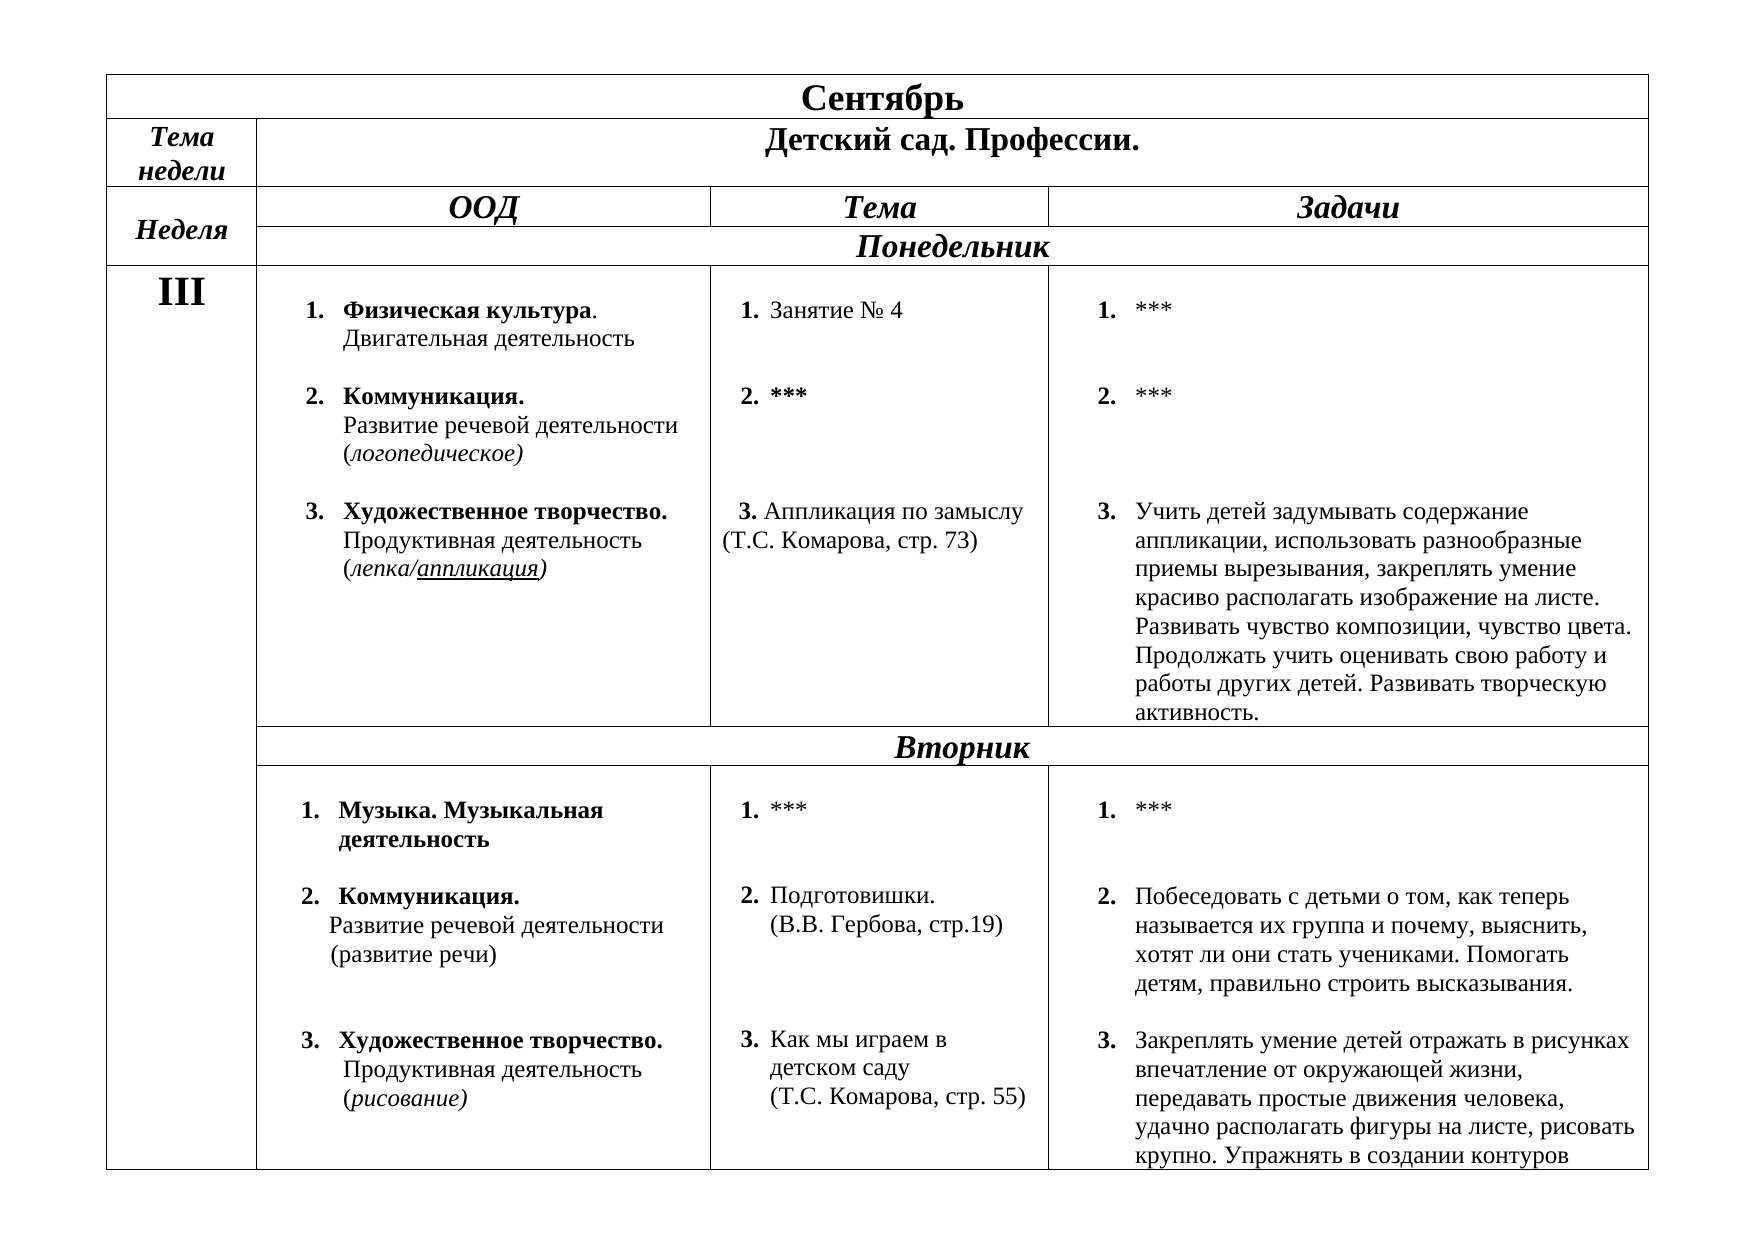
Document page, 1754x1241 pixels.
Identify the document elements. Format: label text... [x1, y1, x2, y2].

table_cell III [107, 266, 256, 1169]
table_cell Неделя [107, 187, 256, 265]
table_cell Понедельник [257, 227, 1648, 265]
table_cell Вторник [257, 727, 1648, 765]
table_cell *** *** Учить детей задумывать содержание аппликации, использовать разнообразные приемы вырезывания, закреплять умение красиво располагать изображение на листе. Развивать чувство композиции, чувство цвета. Продолжать учить оценивать свою работу и работы других детей. Развивать творческую активность. [1049, 266, 1648, 726]
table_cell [257, 766, 710, 1169]
table_cell Задачи [1049, 187, 1648, 226]
table_cell Тема недели [107, 119, 256, 186]
table_cell Детский сад. Профессии. [257, 119, 1648, 186]
table_cell Физическая культура. Двигательная деятельность Коммуникация. Развитие речевой деятельности (логопедическое) Художественное творчество. Продуктивная деятельность (лепка/аппликация) [257, 266, 710, 726]
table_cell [1049, 766, 1648, 1169]
table_cell ООД [257, 187, 710, 226]
table_cell Тема [711, 187, 1048, 226]
table_cell Занятие № 4 *** 3. Аппликация по замыслу (Т.С. Комарова, стр. 73) [711, 266, 1048, 726]
table_header Сентябрь [107, 75, 1648, 118]
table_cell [711, 766, 1048, 1169]
